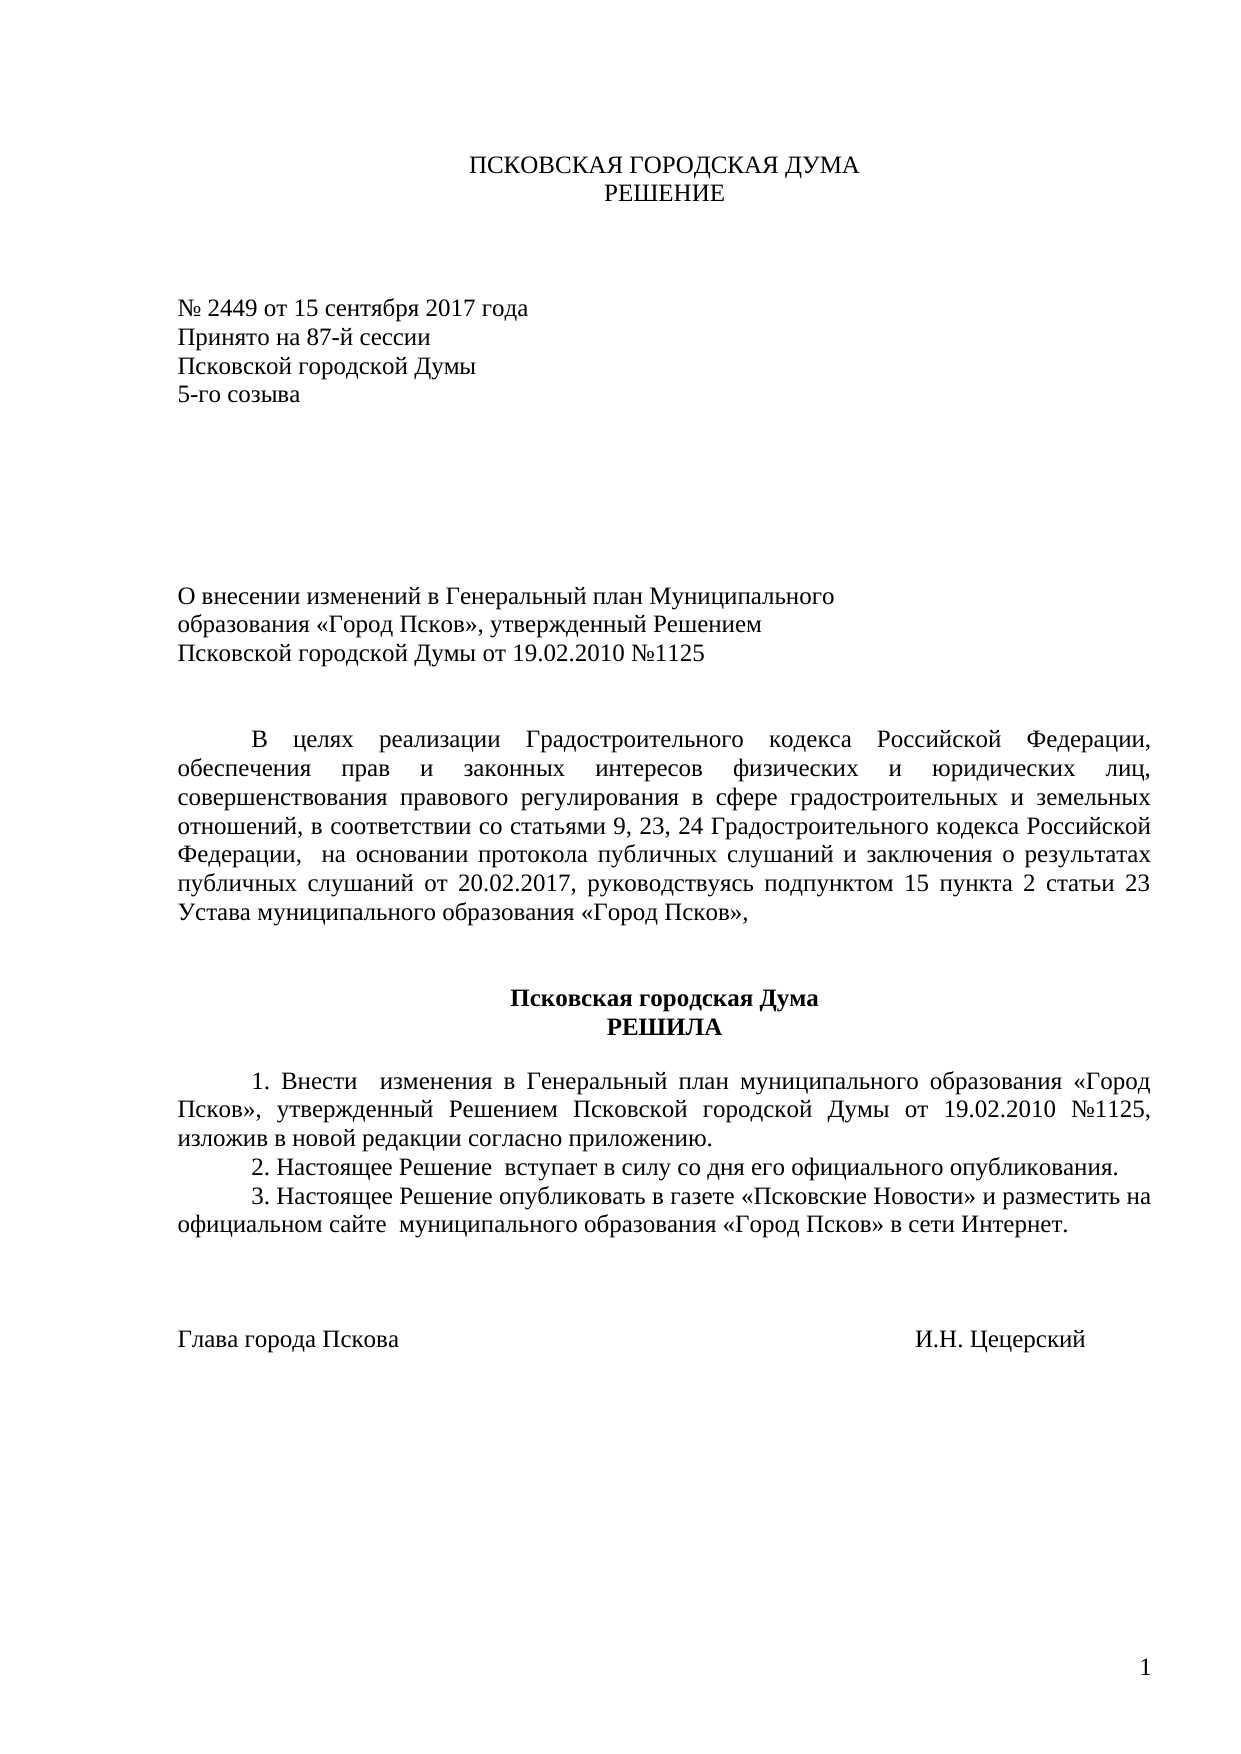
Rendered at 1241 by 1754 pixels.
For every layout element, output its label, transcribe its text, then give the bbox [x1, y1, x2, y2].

text образования «Город Псков», утвержденный Решением [177, 609, 1152, 638]
text В целях реализации Градостроительного кодекса Российской Федерации, обеспечения прав и законных интересов физических и юридических лиц, совершенствования правового регулирования в сфере градостроительных и земельных отношений, в соответствии со статьями 9, 23, 24 Градостроительного кодекса Российской Федерации, на основании протокола публичных слушаний и заключения о результатах публичных слушаний от 20.02.2017, руководствуясь подпунктом 15 пункта 2 статьи 23 Устава муниципального образования «Город Псков», [177, 724, 1152, 926]
text Принято на 87-й сессии [177, 322, 1152, 351]
text РЕШЕНИЕ [177, 178, 1152, 207]
text Глава города Пскова И.Н. Цецерский [177, 1324, 1152, 1353]
text Псковской городской Думы [177, 351, 1152, 379]
text 1. Внести изменения в Генеральный план муниципального образования «Город Псков», утвержденный Решением Псковской городской Думы от 19.02.2010 №1125, изложив в новой редакции согласно приложению. [177, 1066, 1152, 1152]
text РЕШИЛА [177, 1012, 1152, 1041]
text О внесении изменений в Генеральный план Муниципального [177, 581, 1152, 609]
text 2. Настоящее Решение вступает в силу со дня его официального опубликования. [177, 1152, 1152, 1181]
text 5-го созыва [177, 379, 1152, 408]
text 3. Настоящее Решение опубликовать в газете «Псковские Новости» и разместить на официальном сайте муниципального образования «Город Псков» в сети Интернет. [177, 1181, 1152, 1238]
text Псковской городской Думы от 19.02.2010 №1125 [177, 638, 1152, 667]
text № 2449 от 15 сентября 2017 года [177, 293, 1152, 322]
text Псковская городская Дума [177, 983, 1152, 1012]
text ПСКОВСКАЯ ГОРОДСКАЯ ДУМА [177, 150, 1152, 178]
